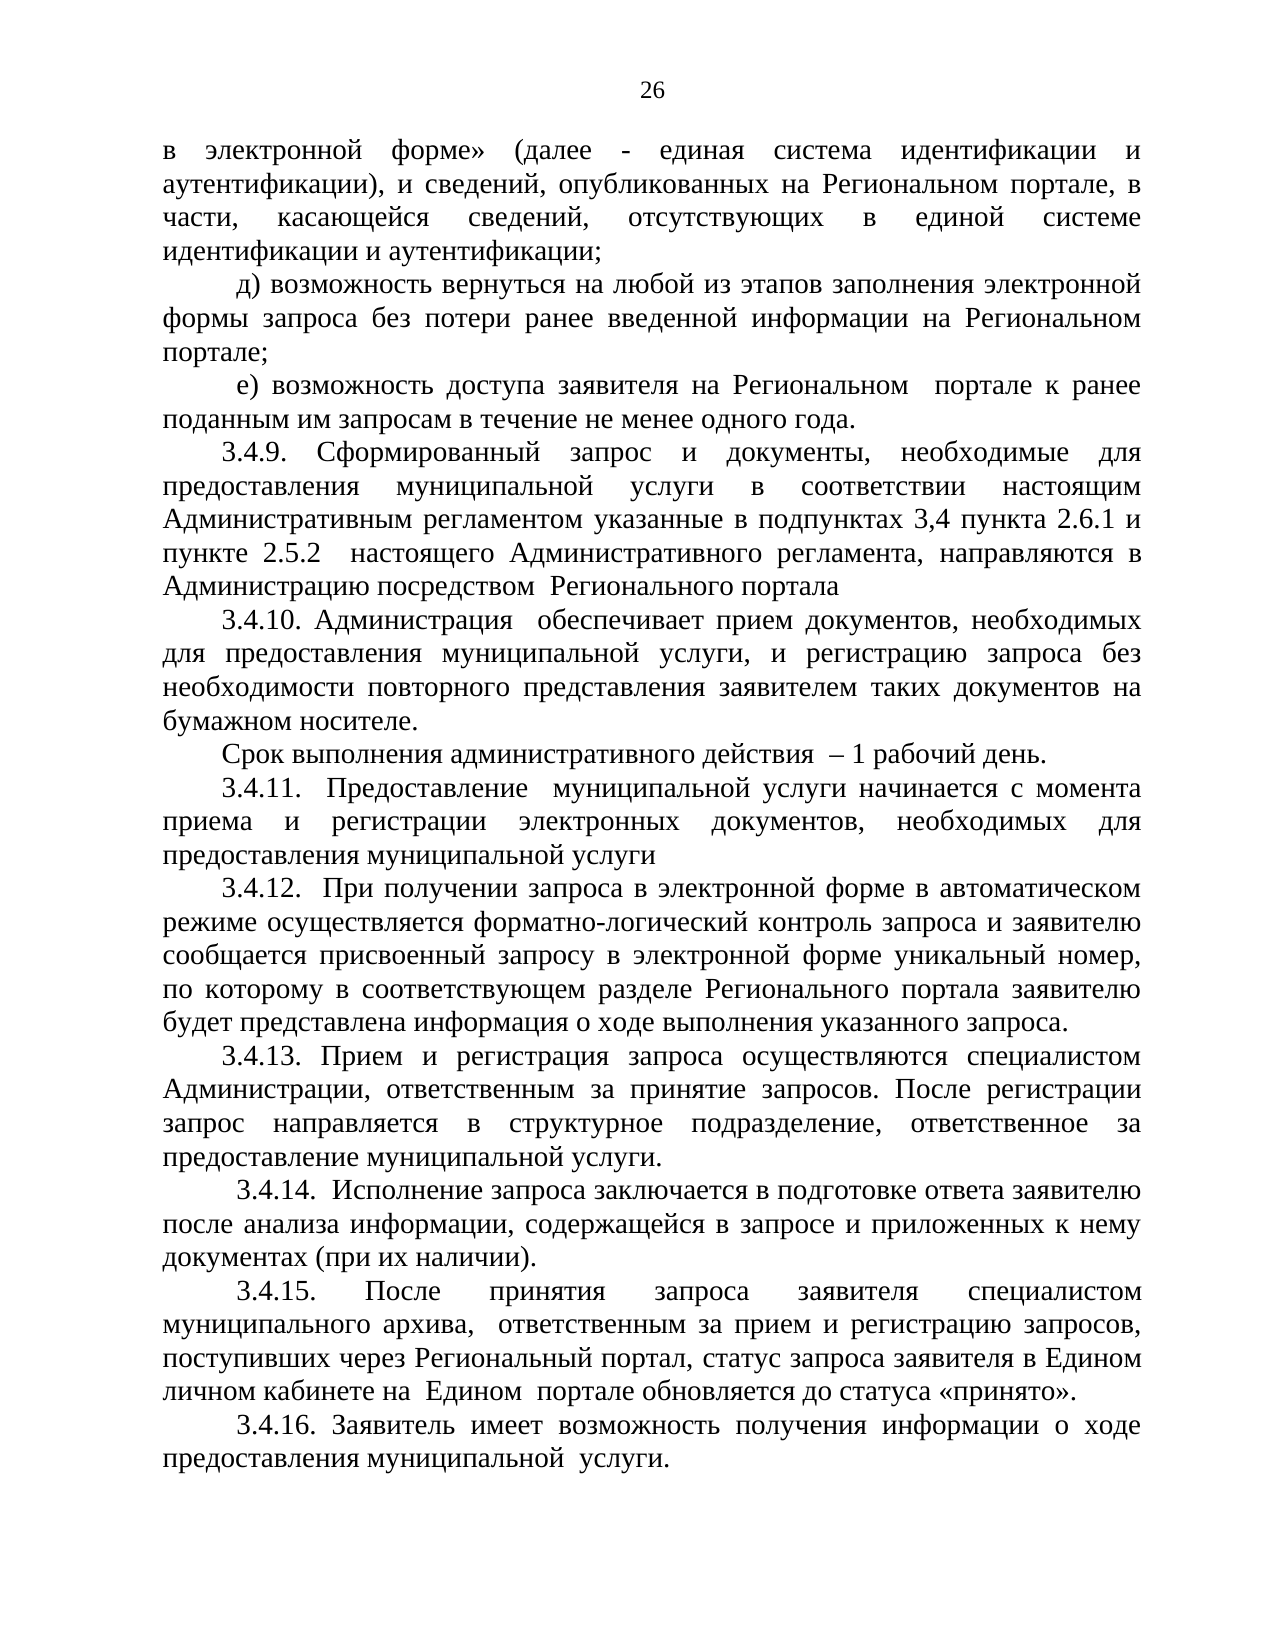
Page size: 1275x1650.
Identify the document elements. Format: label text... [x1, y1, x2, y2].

text 3.4.13. Прием и регистрация запроса осуществляются специалистом Администрации, ответственным за принятие запросов. После регистрации запрос направляется в структурное подразделение, ответственное за предоставление муниципальной услуги. [162, 1038, 1142, 1172]
text д) возможность вернуться на любой из этапов заполнения электронной формы запроса без потери ранее введенной информации на Региональном портале; [162, 267, 1142, 367]
text 3.4.15. После принятия запроса заявителя специалистом муниципального архива, ответственным за прием и регистрацию запросов, поступивших через Региональный портал, статус запроса заявителя в Едином личном кабинете на Едином портале обновляется до статуса «принято». [162, 1273, 1142, 1407]
text 3.4.16. Заявитель имеет возможность получения информации о ходе предоставления муниципальной услуги. [162, 1407, 1142, 1474]
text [162, 132, 1142, 267]
text е) возможность доступа заявителя на Региональном портале к ранее поданным им запросам в течение не менее одного года. [162, 367, 1142, 434]
text Срок выполнения административного действия – 1 рабочий день. [162, 736, 1142, 770]
text 3.4.12. При получении запроса в электронной форме в автоматическом режиме осуществляется форматно-логический контроль запроса и заявителю сообщается присвоенный запросу в электронной форме уникальный номер, по которому в соответствующем разделе Регионального портала заявителю будет представлена информация о ходе выполнения указанного запроса. [162, 870, 1142, 1038]
text 3.4.11. Предоставление муниципальной услуги начинается с момента приема и регистрации электронных документов, необходимых для предоставления муниципальной услуги [162, 770, 1142, 870]
text 3.4.14. Исполнение запроса заключается в подготовке ответа заявителю после анализа информации, содержащейся в запросе и приложенных к нему документах (при их наличии). [162, 1172, 1142, 1273]
text 3.4.10. Администрация обеспечивает прием документов, необходимых для предоставления муниципальной услуги, и регистрацию запроса без необходимости повторного представления заявителем таких документов на бумажном носителе. [162, 602, 1142, 736]
text 3.4.9. Сформированный запрос и документы, необходимые для предоставления муниципальной услуги в соответствии настоящим Административным регламентом указанные в подпунктах 3,4 пункта 2.6.1 и пункте 2.5.2 настоящего Административного регламента, направляются в Администрацию посредством Регионального портала [162, 434, 1142, 602]
